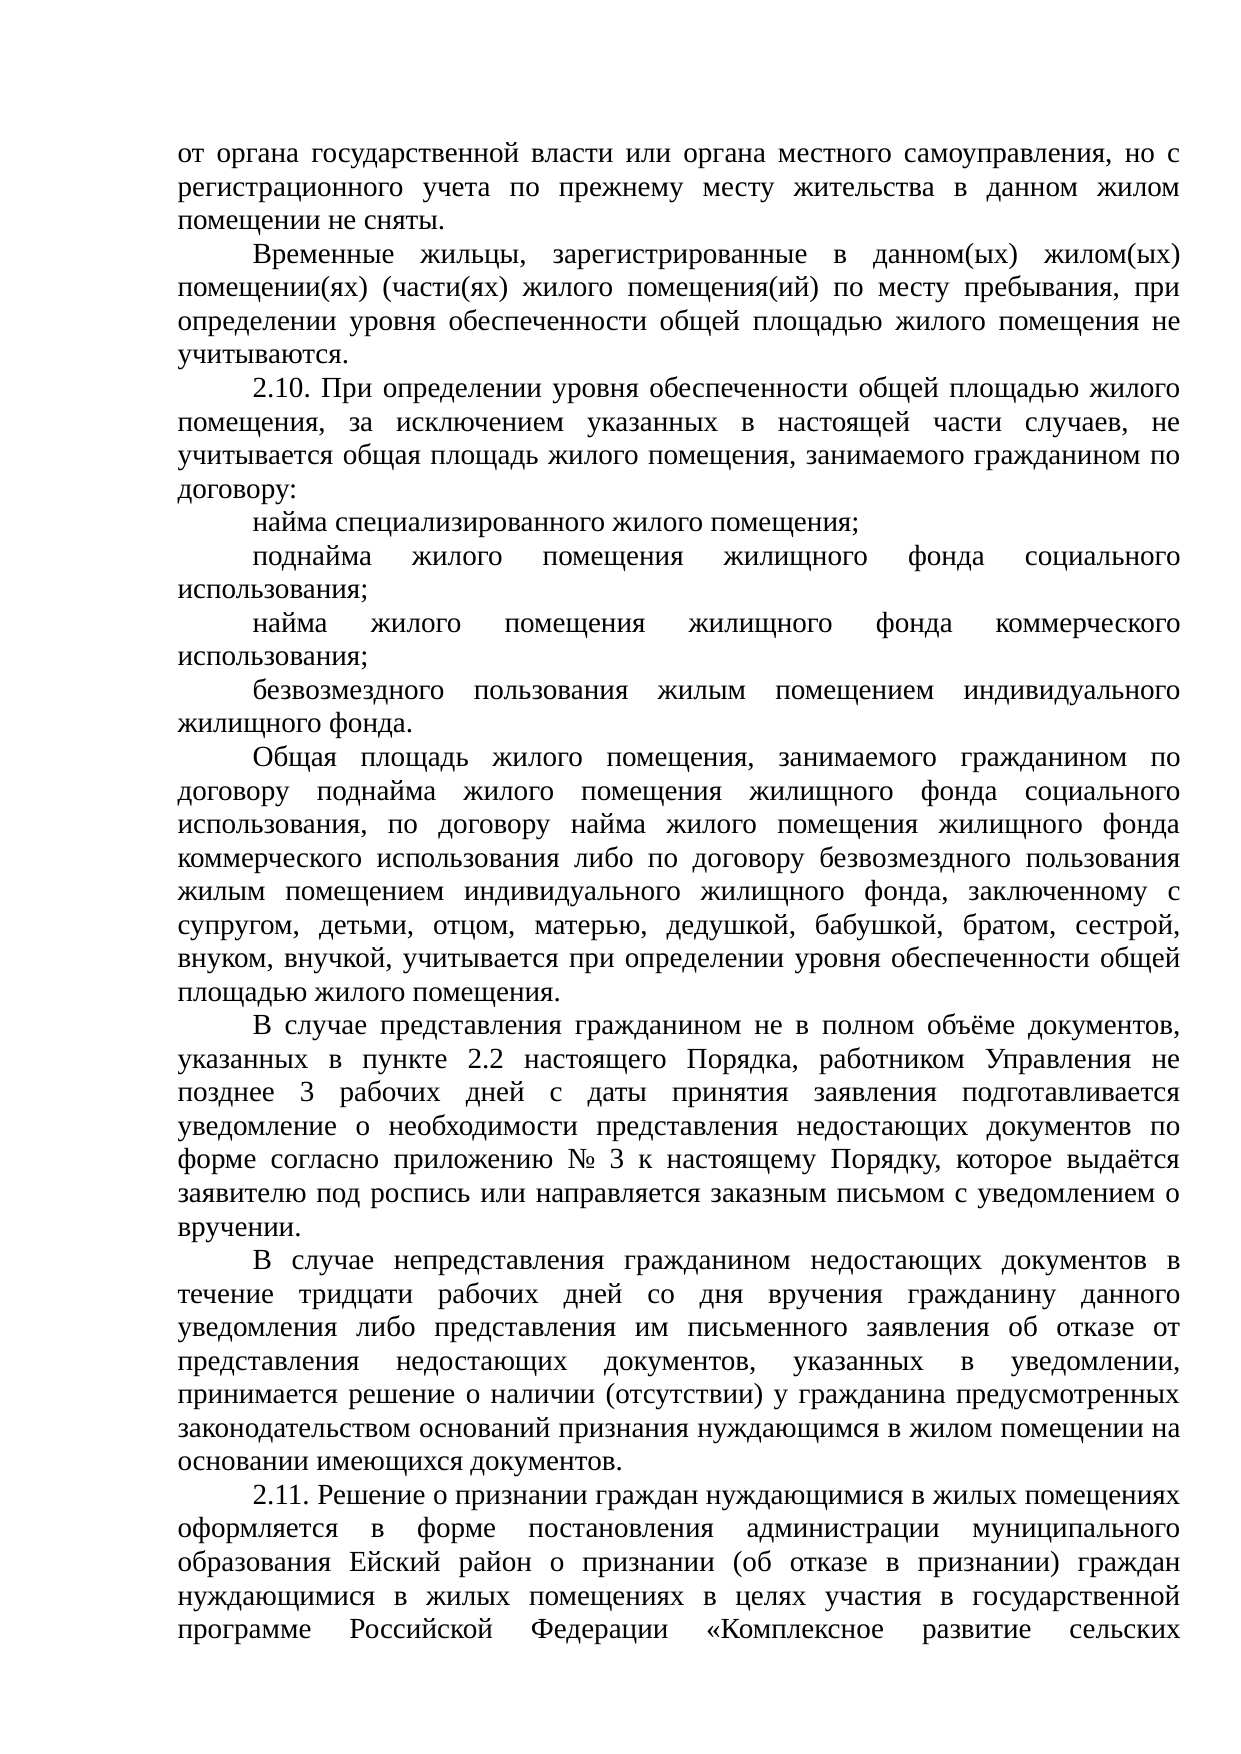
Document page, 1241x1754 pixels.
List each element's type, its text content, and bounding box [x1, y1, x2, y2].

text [177, 1477, 1181, 1645]
text поднайма жилого помещения жилищного фонда социального использования; [177, 538, 1181, 605]
text найма жилого помещения жилищного фонда коммерческого использования; [177, 605, 1181, 672]
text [177, 135, 1181, 236]
text найма специализированного жилого помещения; [177, 504, 1181, 538]
text Общая площадь жилого помещения, занимаемого гражданином по договору поднайма жилого помещения жилищного фонда социального использования, по договору найма жилого помещения жилищного фонда коммерческого использования либо по договору безвозмездного пользования жилым помещением индивидуального жилищного фонда, заключенному с супругом, детьми, отцом, матерью, дедушкой, бабушкой, братом, сестрой, внуком, внучкой, учитывается при определении уровня обеспеченности общей площадью жилого помещения. [177, 739, 1181, 1007]
text В случае представления гражданином не в полном объёме документов, указанных в пункте 2.2 настоящего Порядка, работником Управления не позднее 3 рабочих дней с даты принятия заявления подготавливается уведомление о необходимости представления недостающих документов по форме согласно приложению № 3 к настоящему Порядку, которое выдаётся заявителю под роспись или направляется заказным письмом с уведомлением о вручении. [177, 1007, 1181, 1242]
text 2.10. При определении уровня обеспеченности общей площадью жилого помещения, за исключением указанных в настоящей части случаев, не учитывается общая площадь жилого помещения, занимаемого гражданином по договору: [177, 370, 1181, 504]
text безвозмездного пользования жилым помещением индивидуального жилищного фонда. [177, 672, 1181, 739]
text Временные жильцы, зарегистрированные в данном(ых) жилом(ых) помещении(ях) (части(ях) жилого помещения(ий) по месту пребывания, при определении уровня обеспеченности общей площадью жилого помещения не учитываются. [177, 236, 1181, 370]
text В случае непредставления гражданином недостающих документов в течение тридцати рабочих дней со дня вручения гражданину данного уведомления либо представления им письменного заявления об отказе от представления недостающих документов, указанных в уведомлении, принимается решение о наличии (отсутствии) у гражданина предусмотренных законодательством оснований признания нуждающимся в жилом помещении на основании имеющихся документов. [177, 1242, 1181, 1477]
